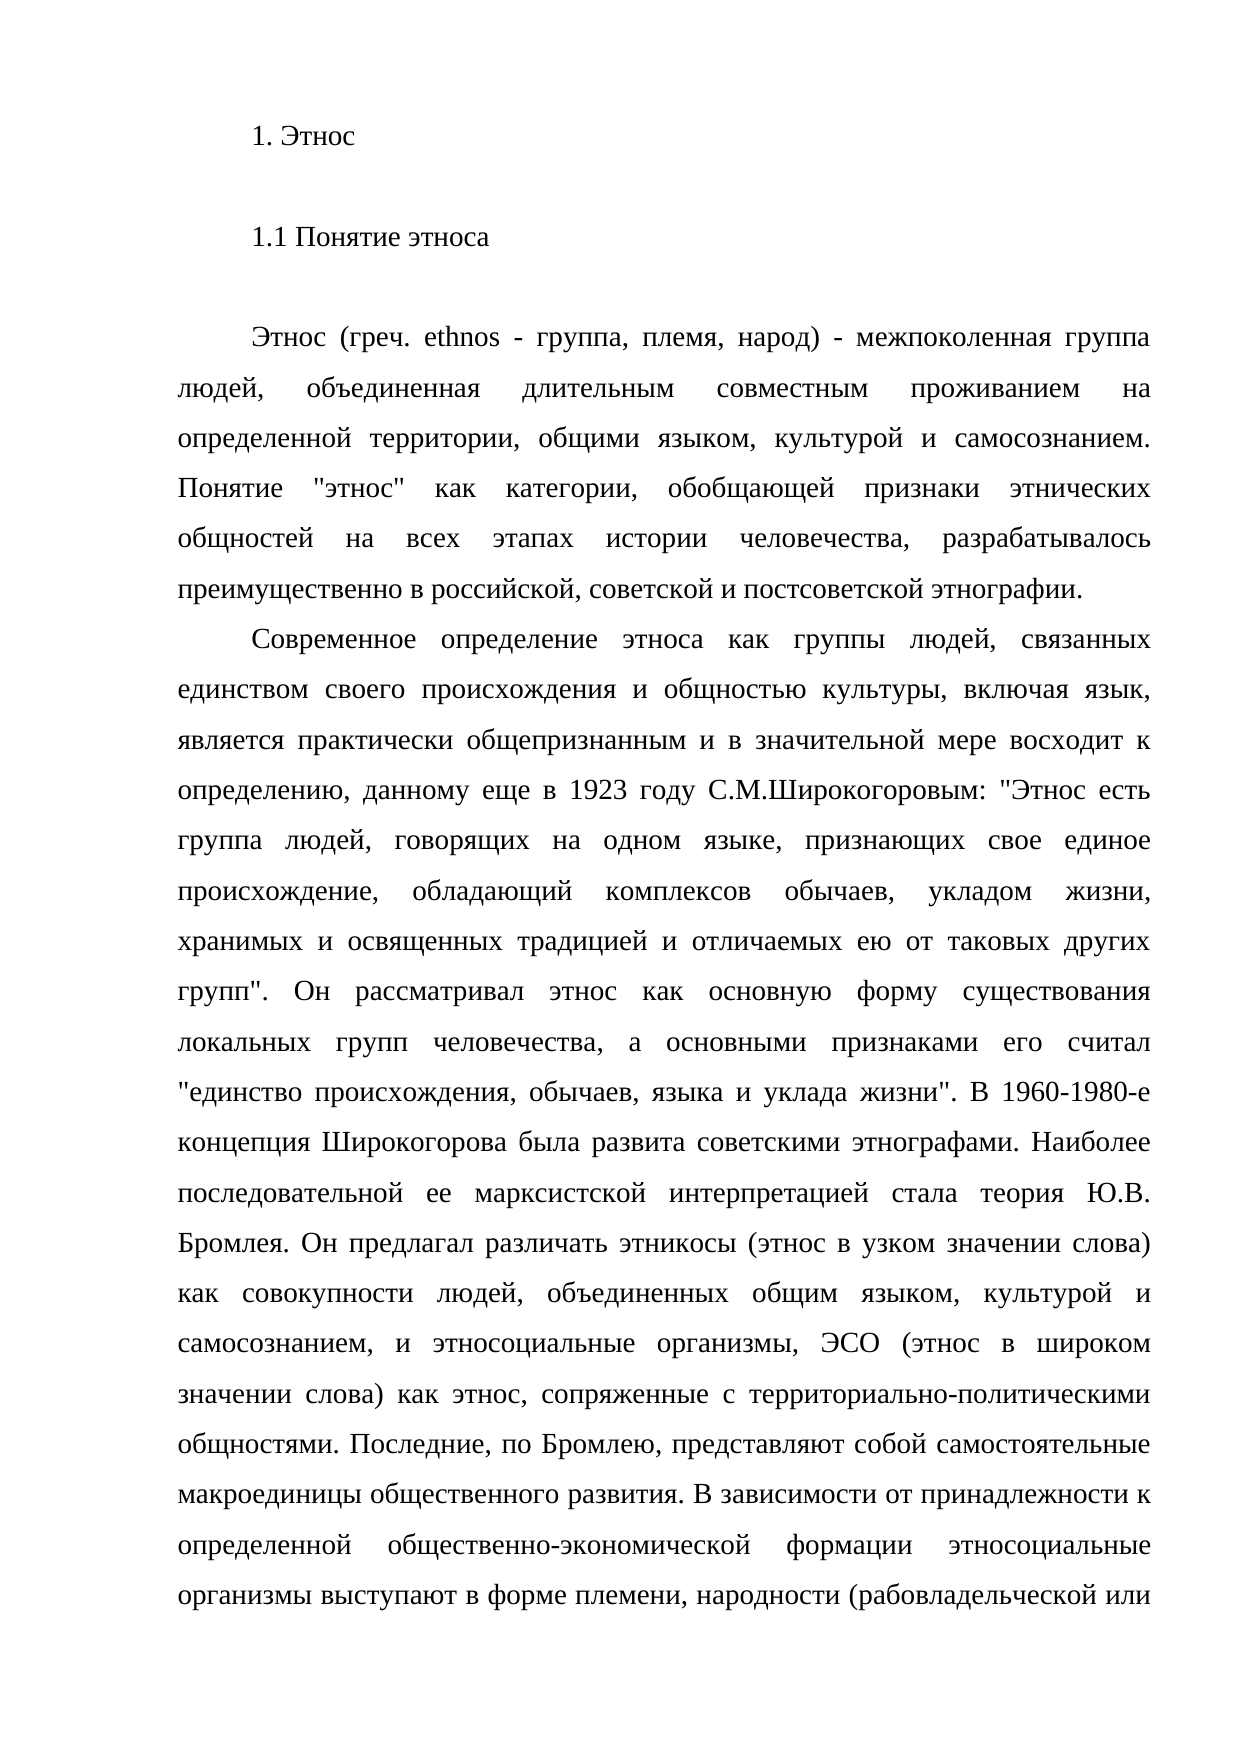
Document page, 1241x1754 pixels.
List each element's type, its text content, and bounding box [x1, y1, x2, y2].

text 1. Этнос [177, 118, 1152, 152]
text Этнос (греч. ethnos - группа, племя, народ) - межпоколенная группа людей, объединенная длительным совместным проживанием на определенной территории, общими языком, культурой и самосознанием. Понятие "этнос" как категории, обобщающей признаки этнических общностей на всех этапах истории человечества, разрабатывалось преимущественно в российской, советской и постсоветской этнографии. [177, 319, 1152, 604]
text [177, 621, 1152, 1611]
text 1.1 Понятие этноса [177, 219, 1152, 252]
